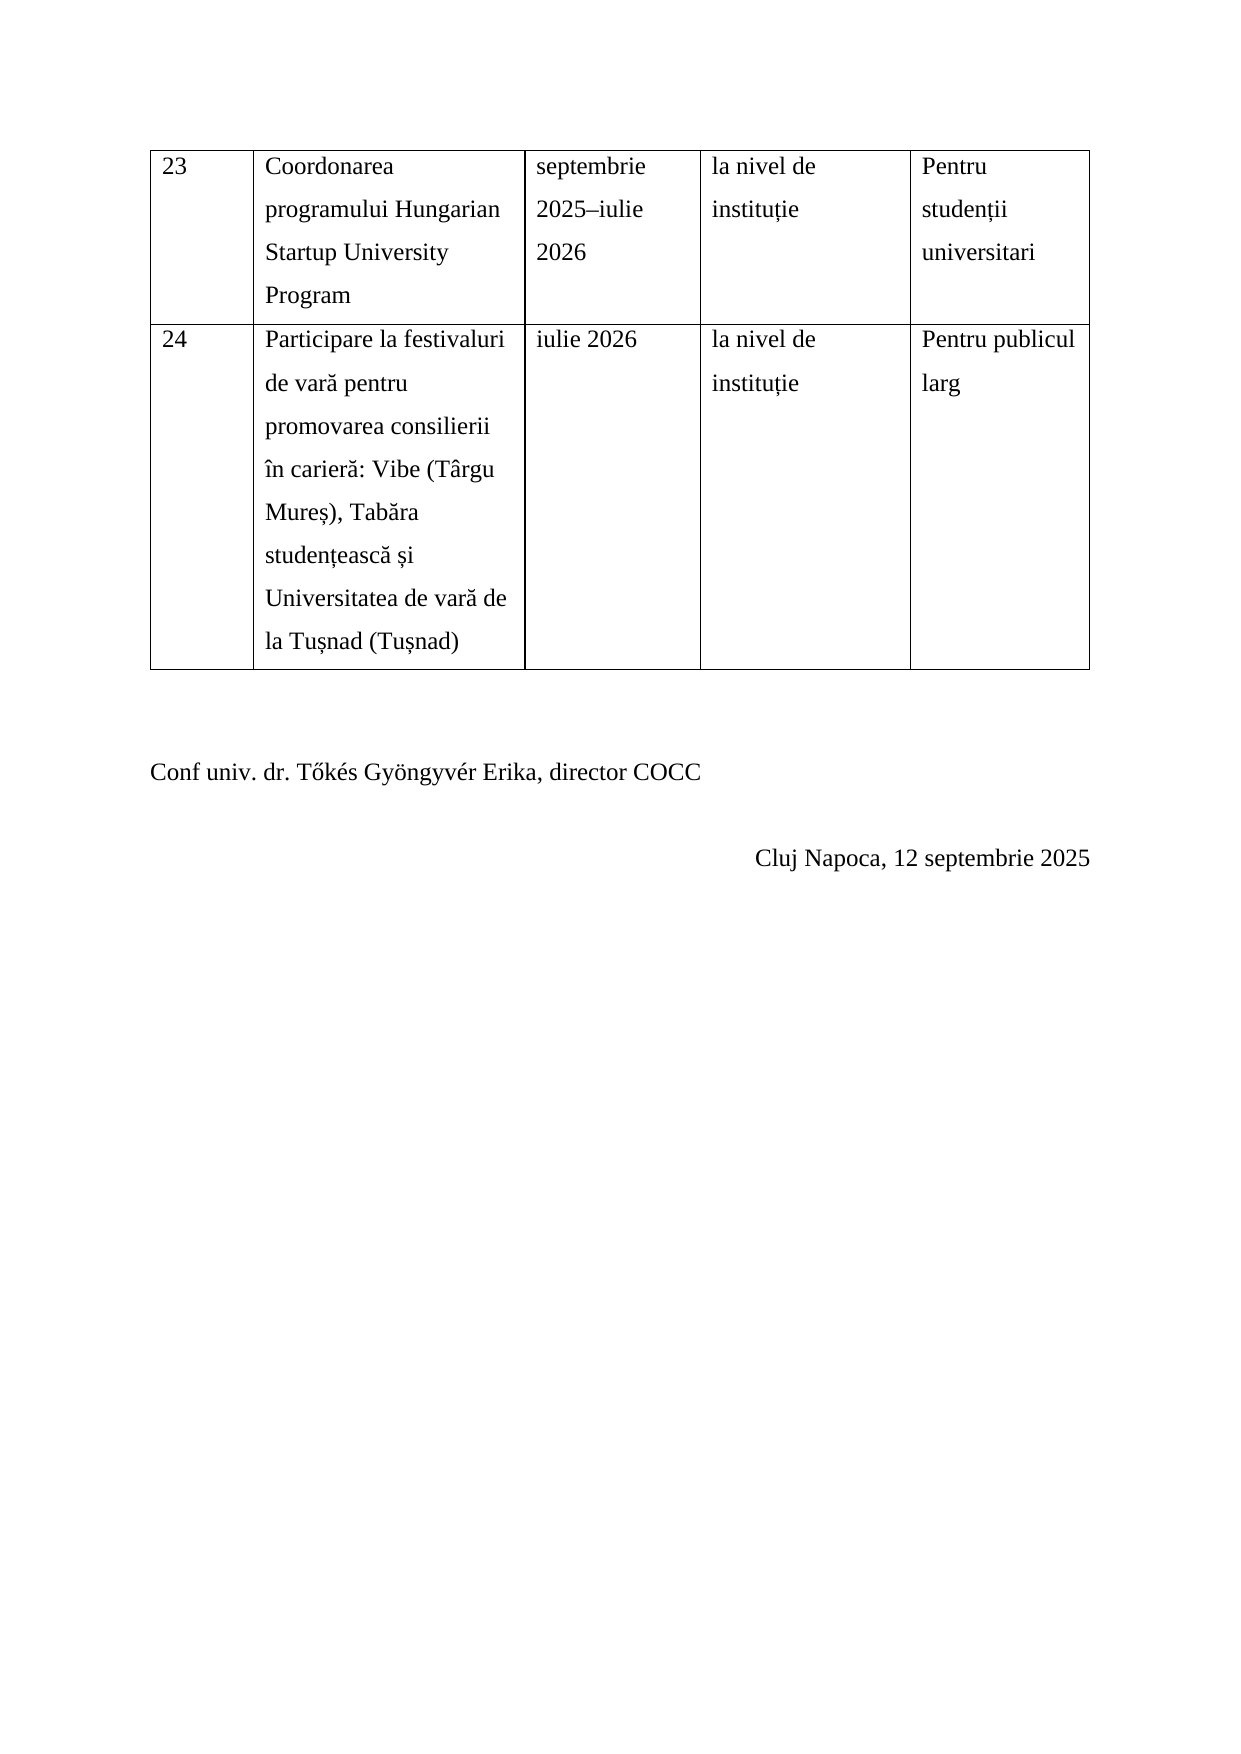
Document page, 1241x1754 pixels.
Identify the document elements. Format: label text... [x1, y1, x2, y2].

table_cell Participare la festivaluri de vară pentru promovarea consilierii în carieră: Vibe (Târgu Mureș), Tabăra studențească și Universitatea de vară de la Tușnad (Tușnad) [254, 325, 524, 669]
table_cell Coordonarea programului Hungarian Startup University Program [254, 151, 524, 323]
table_cell iulie 2026 [526, 325, 700, 669]
table_cell septembrie 2025–iulie 2026 [526, 151, 700, 323]
table_cell 24 [151, 325, 253, 669]
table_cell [701, 151, 910, 323]
text Conf univ. dr. Tőkés Gyöngyvér Erika, director COCC [150, 757, 1090, 785]
text Cluj Napoca, 12 septembrie 2025 [150, 843, 1090, 872]
table_cell la nivel de instituție [701, 325, 910, 669]
table_cell Pentru publicul larg [911, 325, 1089, 669]
table_cell 23 [151, 151, 253, 323]
table_cell Pentru studenții universitari [911, 151, 1089, 323]
